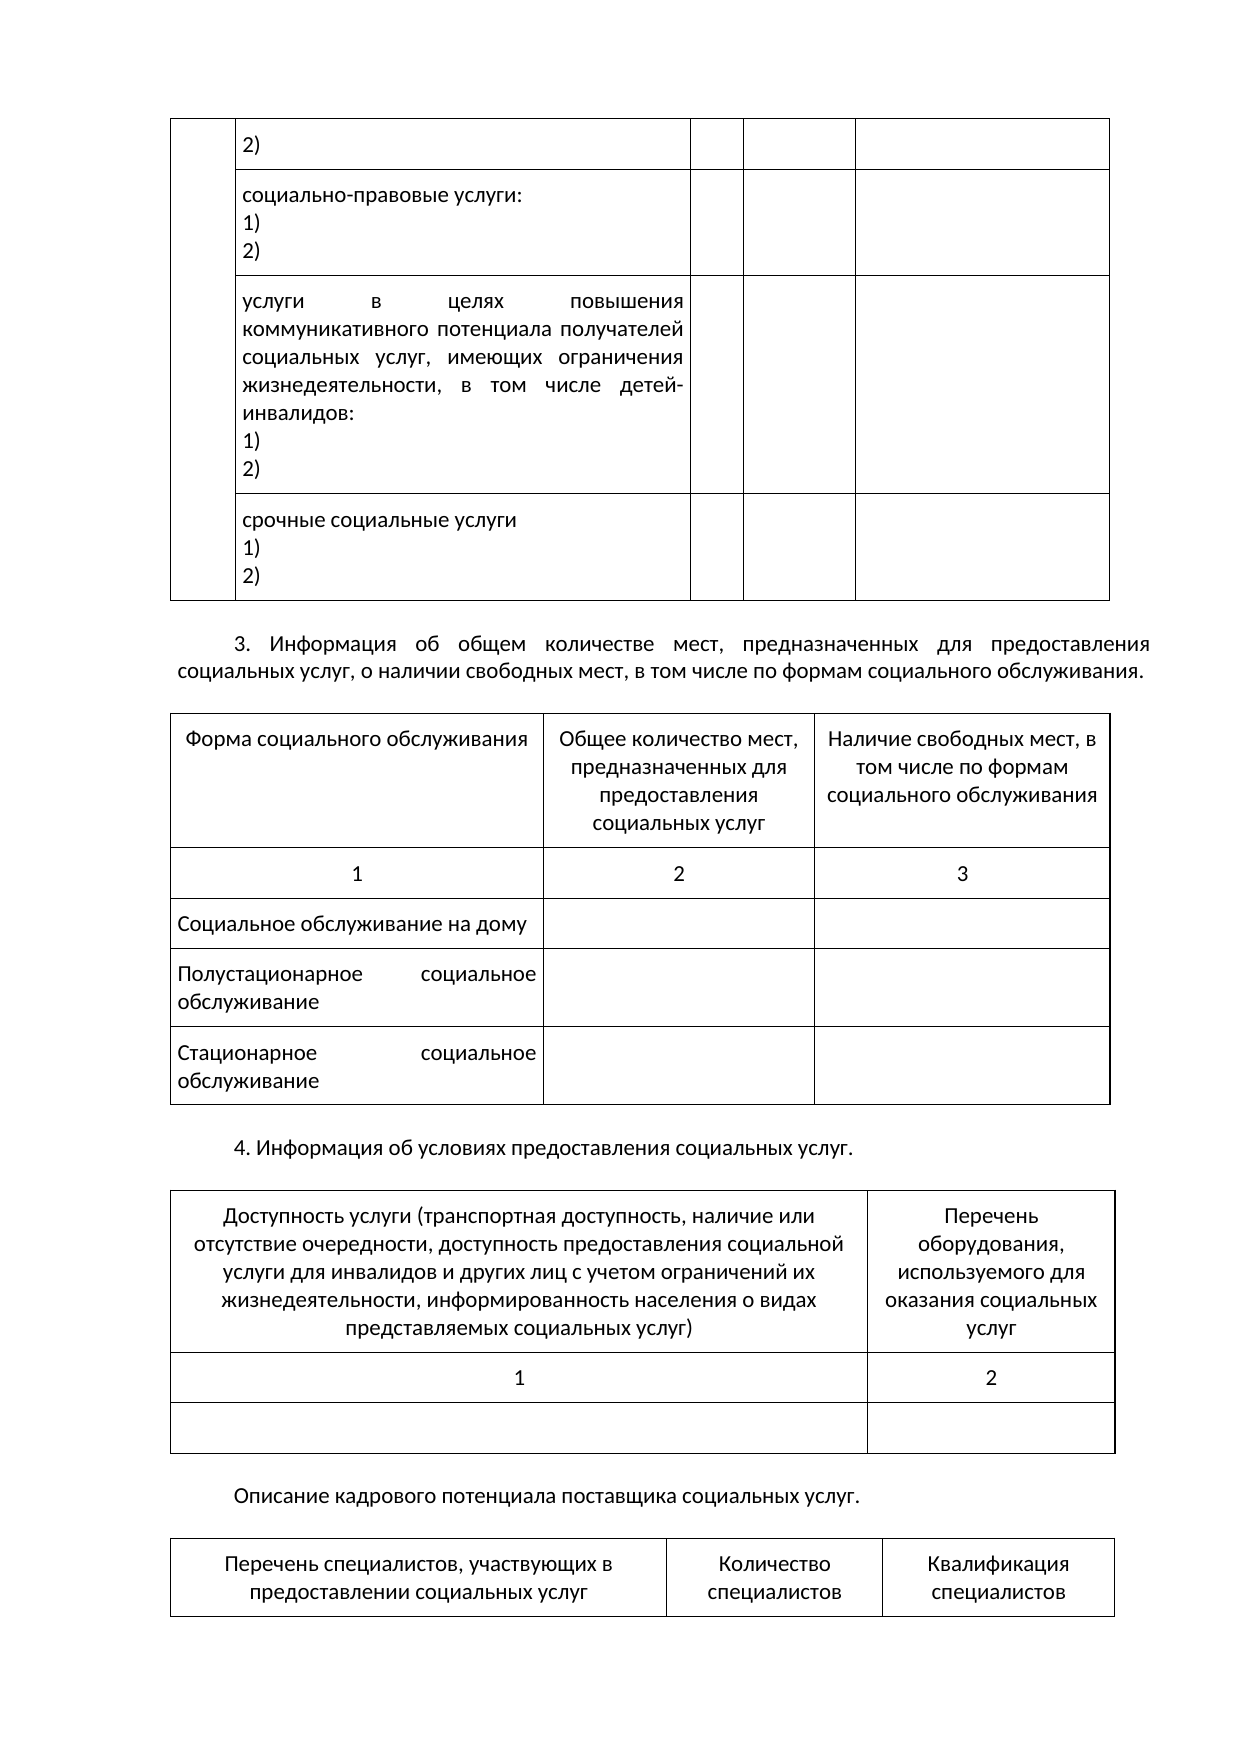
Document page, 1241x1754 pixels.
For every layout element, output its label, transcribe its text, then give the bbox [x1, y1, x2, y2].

table_cell [744, 494, 855, 599]
table_cell [744, 276, 855, 493]
text 3. Информация об общем количестве мест, предназначенных для предоставления социальных услуг, о наличии свободных мест, в том числе по формам социального обслуживания. [177, 629, 1152, 685]
table_header Квалификация специалистов [883, 1539, 1114, 1616]
table_cell социально-правовые услуги: 1) 2) [236, 170, 690, 275]
table_cell 3 [815, 848, 1109, 897]
table_cell [744, 170, 855, 275]
table_cell [544, 1027, 814, 1104]
table_cell срочные социальные услуги 1) 2) [236, 494, 690, 599]
table_cell [856, 494, 1109, 599]
table_cell 2 [868, 1353, 1114, 1402]
table_cell Полустационарное социальное обслуживание [171, 949, 543, 1026]
table_cell [815, 1027, 1109, 1104]
table_header Форма социального обслуживания [171, 714, 543, 847]
table_cell [171, 1403, 867, 1452]
table_cell [691, 119, 743, 168]
table_header Перечень оборудования, используемого для оказания социальных услуг [868, 1191, 1114, 1352]
table_cell [691, 276, 743, 493]
table_cell [856, 170, 1109, 275]
table_header Количество специалистов [667, 1539, 882, 1616]
table_cell 1 [171, 1353, 867, 1402]
table_cell [868, 1403, 1114, 1452]
text Описание кадрового потенциала поставщика социальных услуг. [177, 1482, 1152, 1509]
table_cell [856, 276, 1109, 493]
table_header Наличие свободных мест, в том числе по формам социального обслуживания [815, 714, 1109, 847]
table_cell [856, 119, 1109, 168]
table_header Общее количество мест, предназначенных для предоставления социальных услуг [544, 714, 814, 847]
table_cell [815, 899, 1109, 948]
table_cell Социальное обслуживание на дому [171, 899, 543, 948]
table_header Перечень специалистов, участвующих в предоставлении социальных услуг [171, 1539, 666, 1616]
table_cell услуги в целях повышения коммуникативного потенциала получателей социальных услуг, имеющих ограничения жизнедеятельности, в том числе детей-инвалидов: 1) 2) [236, 276, 690, 493]
text 4. Информация об условиях предоставления социальных услуг. [177, 1133, 1152, 1161]
table_cell 2 [544, 848, 814, 897]
table_cell [691, 170, 743, 275]
table_cell Стационарное социальное обслуживание [171, 1027, 543, 1104]
table_cell [544, 899, 814, 948]
table_cell [691, 494, 743, 599]
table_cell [236, 119, 690, 168]
table_cell [544, 949, 814, 1026]
table_cell [744, 119, 855, 168]
table_cell [815, 949, 1109, 1026]
table_header Доступность услуги (транспортная доступность, наличие или отсутствие очередности, доступность предоставления социальной услуги для инвалидов и других лиц с учетом ограничений их жизнедеятельности, информированность населения о видах представляемых социальных услуг) [171, 1191, 867, 1352]
table_cell 1 [171, 848, 543, 897]
